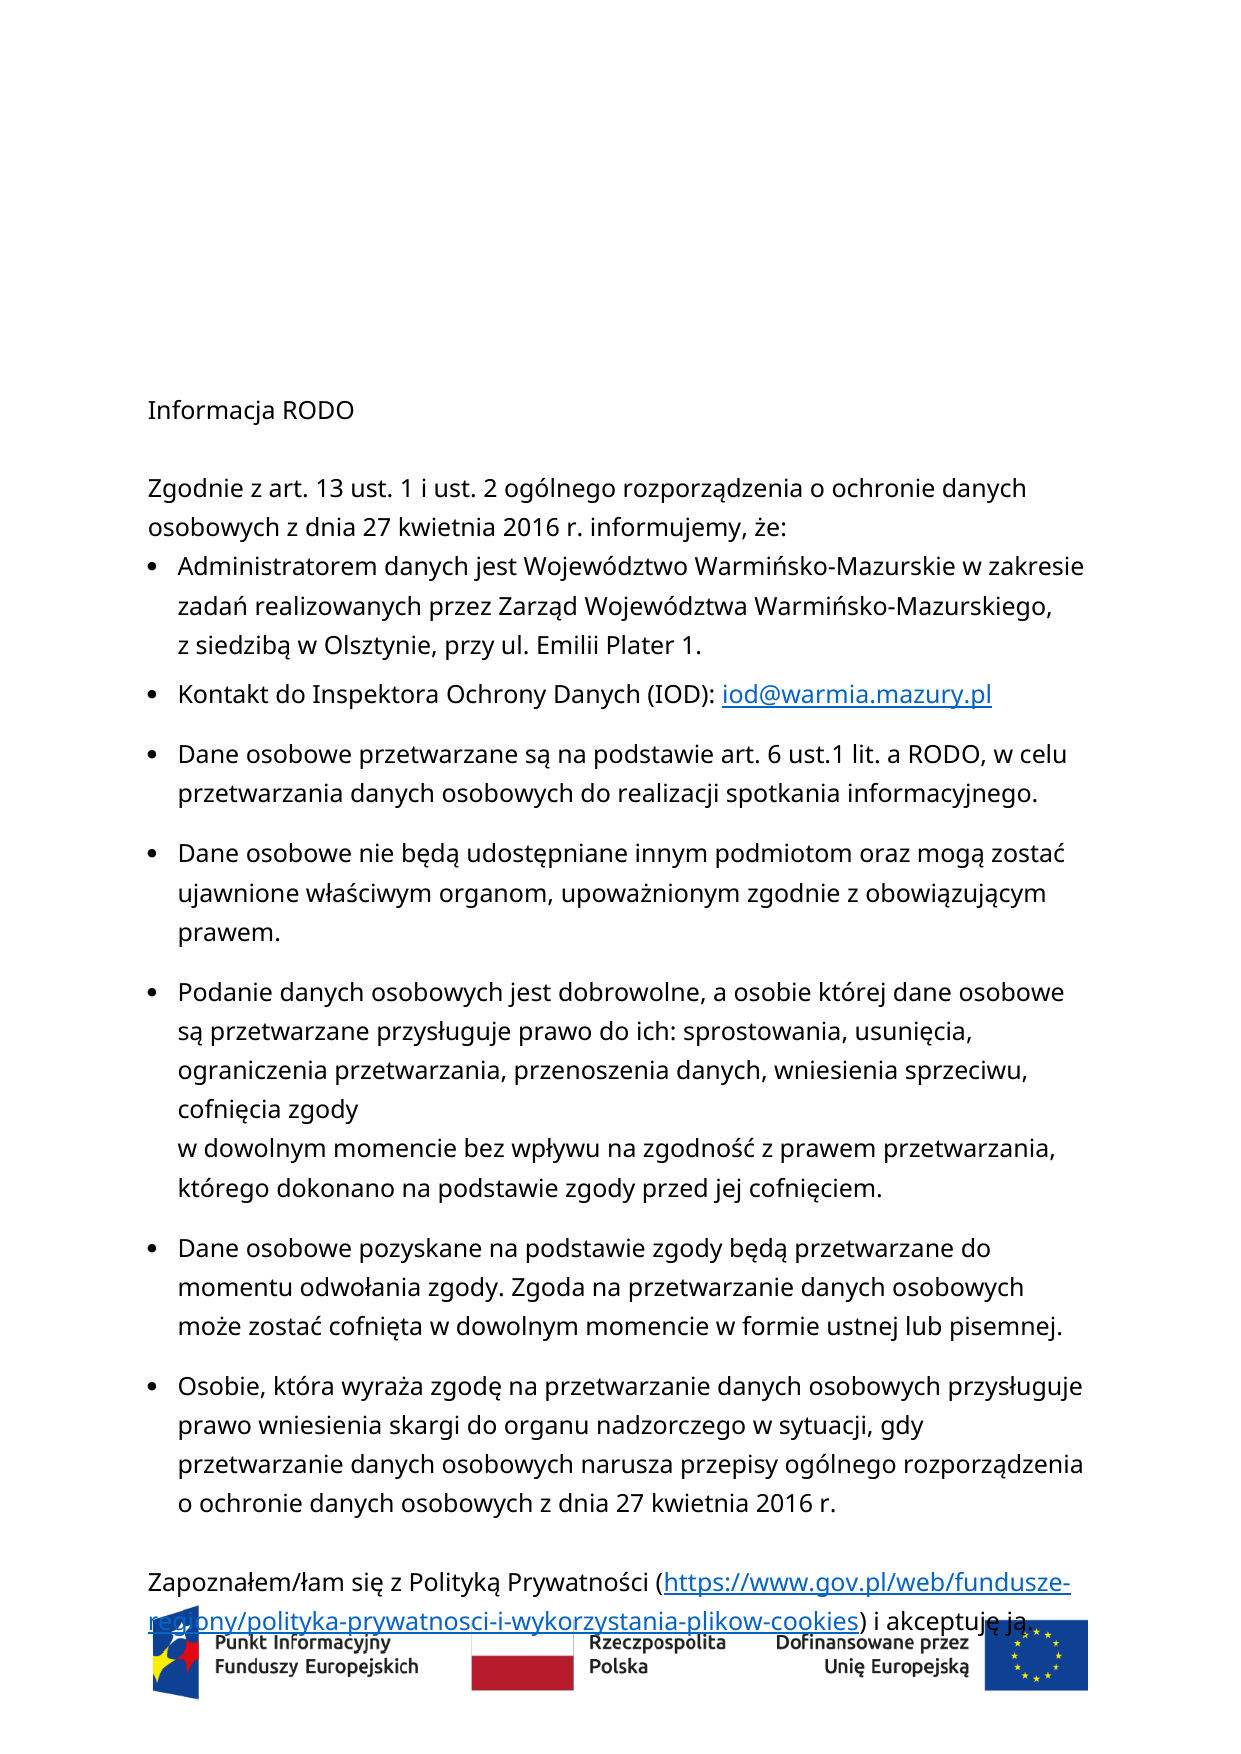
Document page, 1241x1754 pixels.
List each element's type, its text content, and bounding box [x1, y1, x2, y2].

list Kontakt do Inspektora Ochrony Danych (IOD): iod@warmia.mazury.pl [148, 677, 1093, 711]
text Zgodnie z art. 13 ust. 1 i ust. 2 ogólnego rozporządzenia o ochronie danych osobowych z dnia 27 kwietnia 2016 r. informujemy, że: [148, 471, 1093, 544]
list Dane osobowe nie będą udostępniane innym podmiotom oraz mogą zostać ujawnione właściwym organom, upoważnionym zgodnie z obowiązującym prawem. [148, 836, 1093, 948]
picture [147, 1633, 1093, 1701]
text Informacja RODO [148, 392, 1093, 426]
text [148, 1564, 1093, 1638]
list Administratorem danych jest Województwo Warmińsko-Mazurskie w zakresie zadań realizowanych przez Zarząd Województwa Warmińsko-Mazurskiego, z siedzibą w Olsztynie, przy ul. Emilii Plater 1. [148, 549, 1093, 661]
list Dane osobowe pozyskane na podstawie zgody będą przetwarzane do momentu odwołania zgody. Zgoda na przetwarzanie danych osobowych może zostać cofnięta w dowolnym momencie w formie ustnej lub pisemnej. [148, 1230, 1093, 1343]
list Dane osobowe przetwarzane są na podstawie art. 6 ust.1 lit. a RODO, w celu przetwarzania danych osobowych do realizacji spotkania informacyjnego. [148, 737, 1093, 810]
list Podanie danych osobowych jest dobrowolne, a osobie której dane osobowe są przetwarzane przysługuje prawo do ich: sprostowania, usunięcia, ograniczenia przetwarzania, przenoszenia danych, wniesienia sprzeciwu, cofnięcia zgody w dowolnym momencie bez wpływu na zgodność z prawem przetwarzania, którego dokonano na podstawie zgody przed jej cofnięciem. [148, 974, 1093, 1204]
list Osobie, która wyraża zgodę na przetwarzanie danych osobowych przysługuje prawo wniesienia skargi do organu nadzorczego w sytuacji, gdy przetwarzanie danych osobowych narusza przepisy ogólnego rozporządzenia o ochronie danych osobowych z dnia 27 kwietnia 2016 r. [148, 1368, 1093, 1520]
